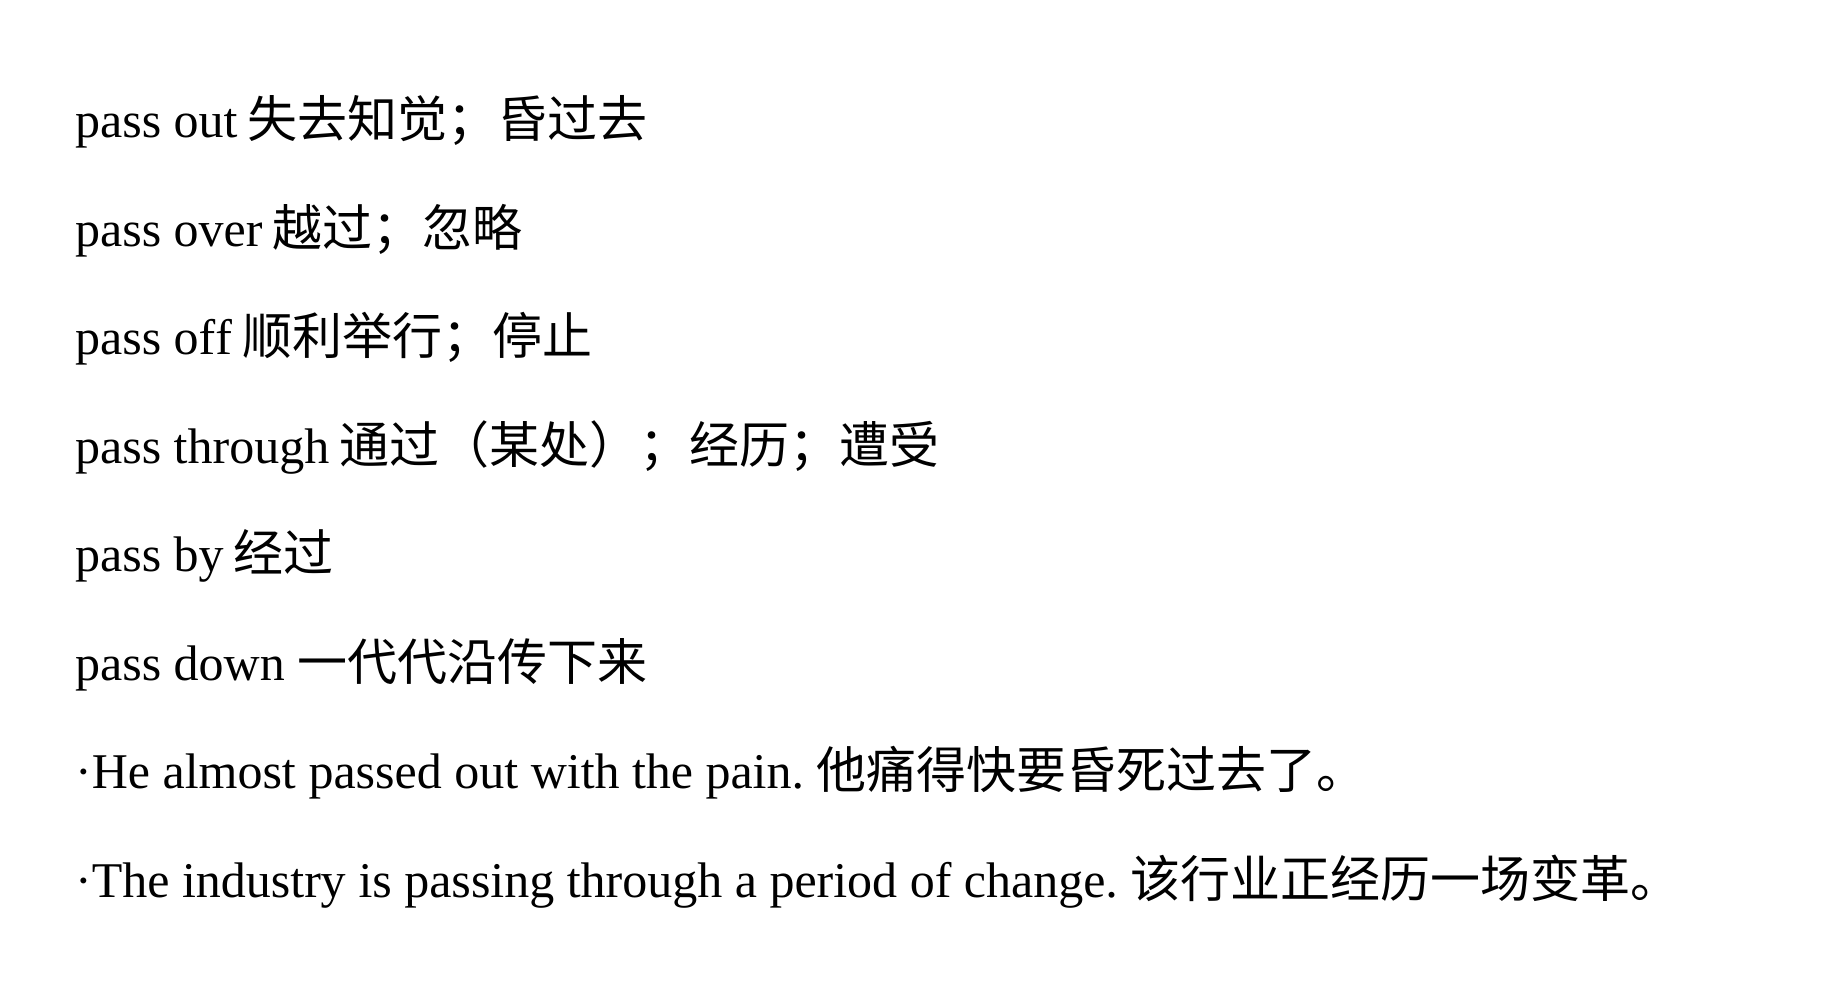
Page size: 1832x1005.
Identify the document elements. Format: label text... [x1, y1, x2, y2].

text ·The industry is passing through a period of change. 该行业正经历一场变革。 [75, 839, 1756, 912]
text pass by经过 [75, 514, 1756, 586]
text pass over越过；忽略 [75, 188, 1756, 261]
text pass out失去知觉；昏过去 [75, 79, 1756, 152]
text ·He almost passed out with the pain. 他痛得快要昏死过去了。 [75, 731, 1756, 803]
text pass off顺利举行；停止 [75, 297, 1756, 369]
text pass through通过（某处）；经历；遭受 [75, 405, 1756, 478]
text pass down 一代代沿传下来 [75, 622, 1756, 695]
